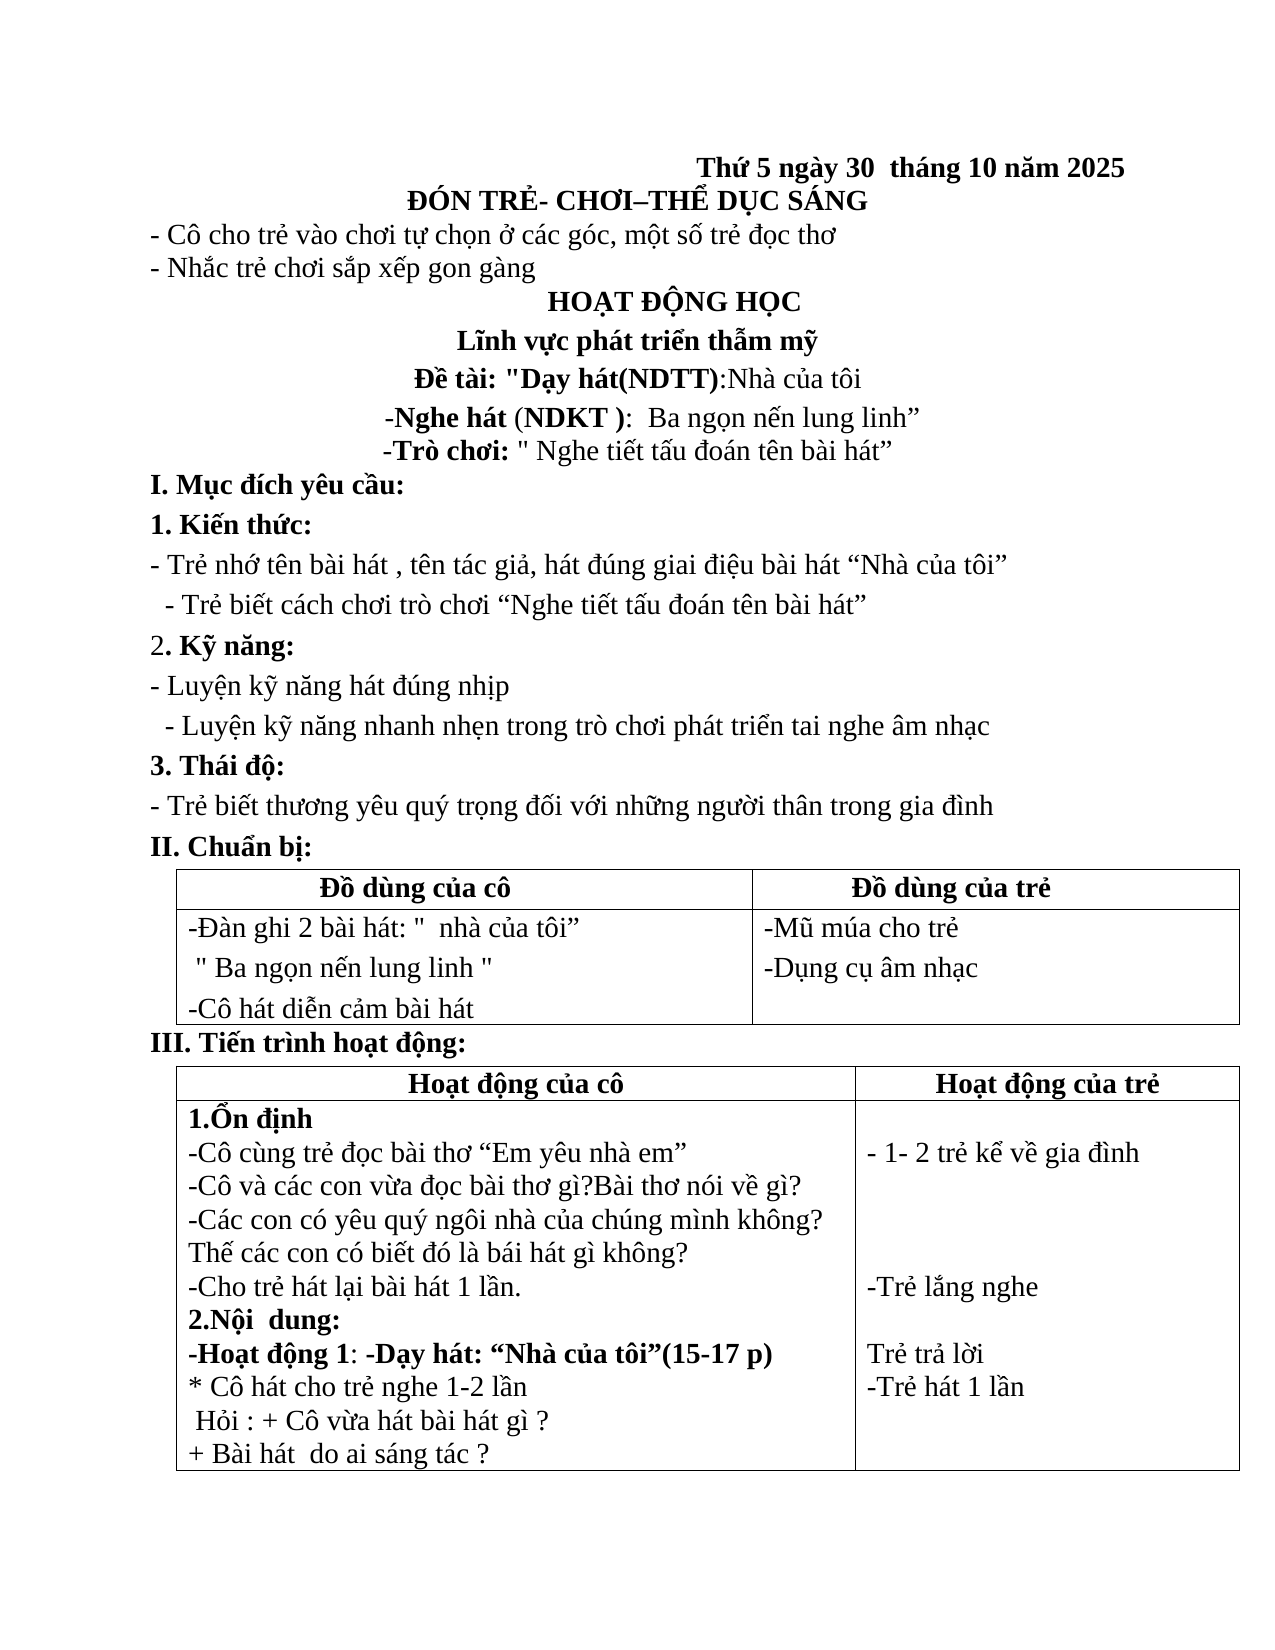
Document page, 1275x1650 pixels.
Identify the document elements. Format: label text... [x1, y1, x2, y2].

table_header Hoạt động của trẻ [856, 1067, 1239, 1100]
text Lĩnh vực phát triển thẫm mỹ [150, 323, 1125, 356]
text -Nghe hát (NDKT ): Ba ngọn nến lung linh” [150, 400, 1125, 433]
table_header Đồ dùng của trẻ [753, 870, 1239, 909]
text 3. Thái độ: [150, 748, 1162, 782]
text - Luyện kỹ năng hát đúng nhịp [150, 668, 1162, 701]
text HOẠT ĐỘNG HỌC [150, 284, 1199, 318]
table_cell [856, 1101, 1239, 1470]
text - Trẻ biết thương yêu quý trọng đối với những người thân trong gia đình [150, 788, 1162, 822]
table_cell -Mũ múa cho trẻ -Dụng cụ âm nhạc [753, 910, 1239, 1024]
text - Nhắc trẻ chơi sắp xếp gon gàng [150, 251, 1125, 284]
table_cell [177, 1101, 855, 1470]
table_header Hoạt động của cô [177, 1067, 855, 1100]
text III. Tiến trình hoạt động: [150, 1025, 1162, 1059]
text -Trò chơi: " Nghe tiết tấu đoán tên bài hát” [150, 433, 1125, 467]
text - Trẻ biết cách chơi trò chơi “Nghe tiết tấu đoán tên bài hát” [150, 587, 1162, 621]
table_cell -Đàn ghi 2 bài hát: '' nhà của tôi” " Ba ngọn nến lung linh " -Cô hát diễn cảm bài hát [177, 910, 752, 1024]
text - Trẻ nhớ tên bài hát , tên tác giả, hát đúng giai điệu bài hát “Nhà của tôi” [150, 547, 1162, 581]
text ĐÓN TRẺ- CHƠI–THỂ DỤC SÁNG [150, 183, 1125, 217]
text - Cô cho trẻ vào chơi tự chọn ở các góc, một số trẻ đọc thơ [150, 217, 1125, 251]
text - Luyện kỹ năng nhanh nhẹn trong trò chơi phát triển tai nghe âm nhạc [150, 708, 1162, 742]
table_header Đồ dùng của cô [177, 870, 752, 909]
text 1. Kiến thức: [150, 507, 1162, 541]
text Đề tài: "Dạy hát(NDTT):Nhà của tôi [150, 361, 1125, 395]
text Thứ 5 ngày 30 tháng 10 năm 2025 [150, 150, 1125, 183]
text I. Mục đích yêu cầu: [150, 467, 1162, 500]
text 2. Kỹ năng: [150, 628, 1162, 661]
text II. Chuẩn bị: [150, 829, 1162, 862]
